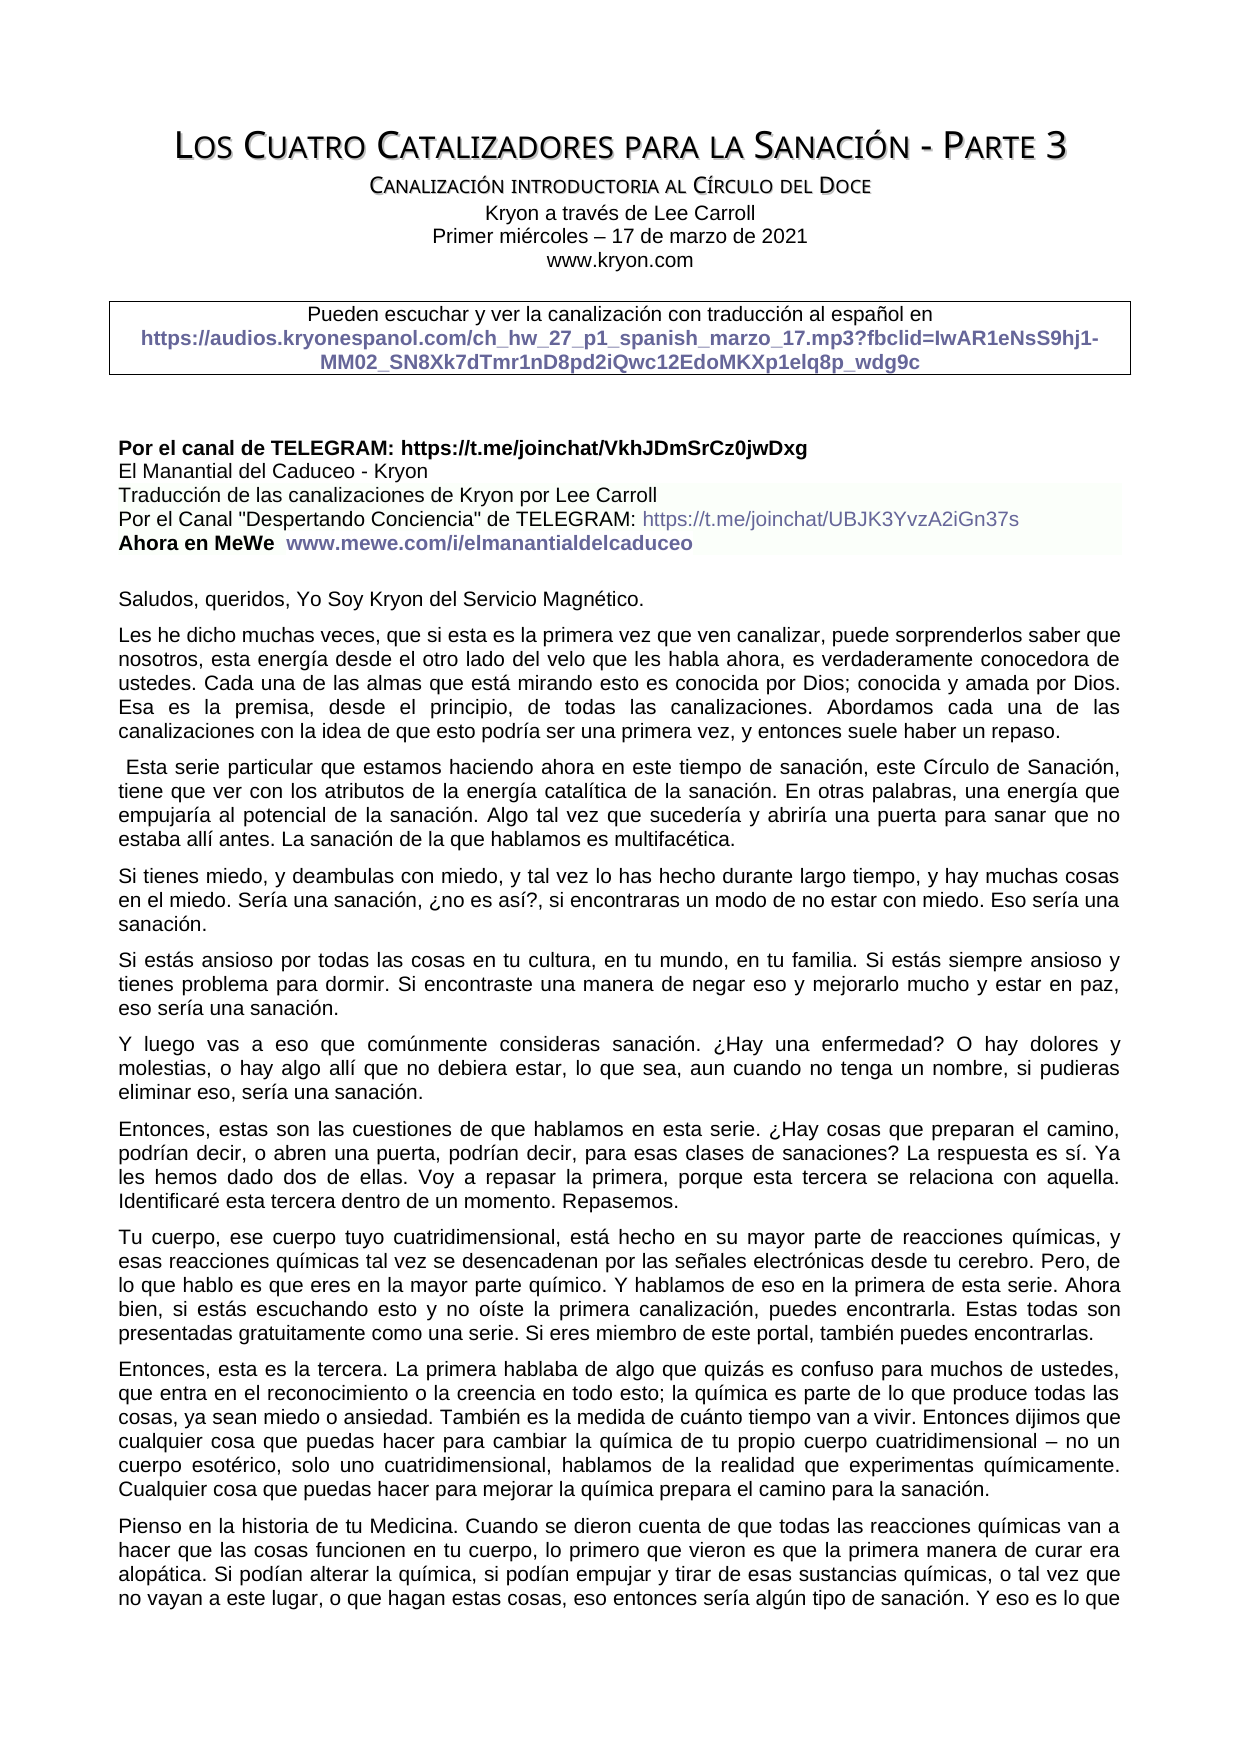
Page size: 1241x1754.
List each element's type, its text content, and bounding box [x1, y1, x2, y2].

text Los Cuatro Catalizadores para la Sanación - Parte 3 Canalización introductoria al Círculo del Doce Kryon a través de Lee Carroll [118, 118, 1122, 224]
text Y luego vas a eso que comúnmente consideras sanación. ¿Hay una enfermedad? O hay dolores y molestias, o hay algo allí que no debiera estar, lo que sea, aun cuando no tenga un nombre, si pudieras eliminar eso, sería una sanación. [118, 1032, 1122, 1104]
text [118, 1513, 1122, 1609]
text Por el canal de TELEGRAM: https://t.me/joinchat/VkhJDmSrCz0jwDxg [118, 411, 1122, 459]
text Esta serie particular que estamos haciendo ahora en este tiempo de sanación, este Círculo de Sanación, tiene que ver con los atributos de la energía catalítica de la sanación. En otras palabras, una energía que empujaría al potencial de la sanación. Algo tal vez que sucedería y abriría una puerta para sanar que no estaba allí antes. La sanación de la que hablamos es multifacética. [118, 755, 1122, 851]
text Les he dicho muchas veces, que si esta es la primera vez que ven canalizar, puede sorprenderlos saber que nosotros, esta energía desde el otro lado del velo que les habla ahora, es verdaderamente conocedora de ustedes. Cada una de las almas que está mirando esto es conocida por Dios; conocida y amada por Dios. Esa es la premisa, desde el principio, de todas las canalizaciones. Abordamos cada una de las canalizaciones con la idea de que esto podría ser una primera vez, y entonces suele haber un repaso. [118, 623, 1122, 743]
text Si estás ansioso por todas las cosas en tu cultura, en tu mundo, en tu familia. Si estás siempre ansioso y tienes problema para dormir. Si encontraste una manera de negar eso y mejorarlo mucho y estar en paz, eso sería una sanación. [118, 948, 1122, 1020]
text Traducción de las canalizaciones de Kryon por Lee Carroll Por el Canal "Despertando Conciencia" de TELEGRAM: https://t.me/joinchat/UBJK3YvzA2iGn37s Ahora en MeWe www.mewe.com/i/elmanantialdelcaduceo [118, 483, 1122, 555]
text Saludos, queridos, Yo Soy Kryon del Servicio Magnético. [118, 586, 1122, 610]
text Entonces, esta es la tercera. La primera hablaba de algo que quizás es confuso para muchos de ustedes, que entra en el reconocimiento o la creencia en todo esto; la química es parte de lo que produce todas las cosas, ya sean miedo o ansiedad. También es la medida de cuánto tiempo van a vivir. Entonces dijimos que cualquier cosa que puedas hacer para cambiar la química de tu propio cuerpo cuatridimensional – no un cuerpo esotérico, solo uno cuatridimensional, hablamos de la realidad que experimentas químicamente. Cualquier cosa que puedas hacer para mejorar la química prepara el camino para la sanación. [118, 1357, 1122, 1501]
text El Manantial del Caduceo - Kryon [118, 459, 1122, 483]
text Tu cuerpo, ese cuerpo tuyo cuatridimensional, está hecho en su mayor parte de reacciones químicas, y esas reacciones químicas tal vez se desencadenan por las señales electrónicas desde tu cerebro. Pero, de lo que hablo es que eres en la mayor parte químico. Y hablamos de eso en la primera de esta serie. Ahora bien, si estás escuchando esto y no oíste la primera canalización, puedes encontrarla. Estas todas son presentadas gratuitamente como una serie. Si eres miembro de este portal, también puedes encontrarlas. [118, 1225, 1122, 1345]
text Entonces, estas son las cuestiones de que hablamos en esta serie. ¿Hay cosas que preparan el camino, podrían decir, o abren una puerta, podrían decir, para esas clases de sanaciones? La respuesta es sí. Ya les hemos dado dos de ellas. Voy a repasar la primera, porque esta tercera se relaciona con aquella. Identificaré esta tercera dentro de un momento. Repasemos. [118, 1117, 1122, 1212]
text Pueden escuchar y ver la canalización con traducción al español en https://audios.kryonespanol.com/ch_hw_27_p1_spanish_marzo_17.mp3?fbclid=IwAR1eNsS9hj1-MM02_SN8Xk7dTmr1nD8pd2iQwc12EdoMKXp1elq8p_wdg9c [110, 302, 1130, 374]
text Si tienes miedo, y deambulas con miedo, y tal vez lo has hecho durante largo tiempo, y hay muchas cosas en el miedo. Sería una sanación, ¿no es así?, si encontraras un modo de no estar con miedo. Eso sería una sanación. [118, 863, 1122, 935]
text Primer miércoles – 17 de marzo de 2021 www.kryon.com [118, 224, 1122, 301]
